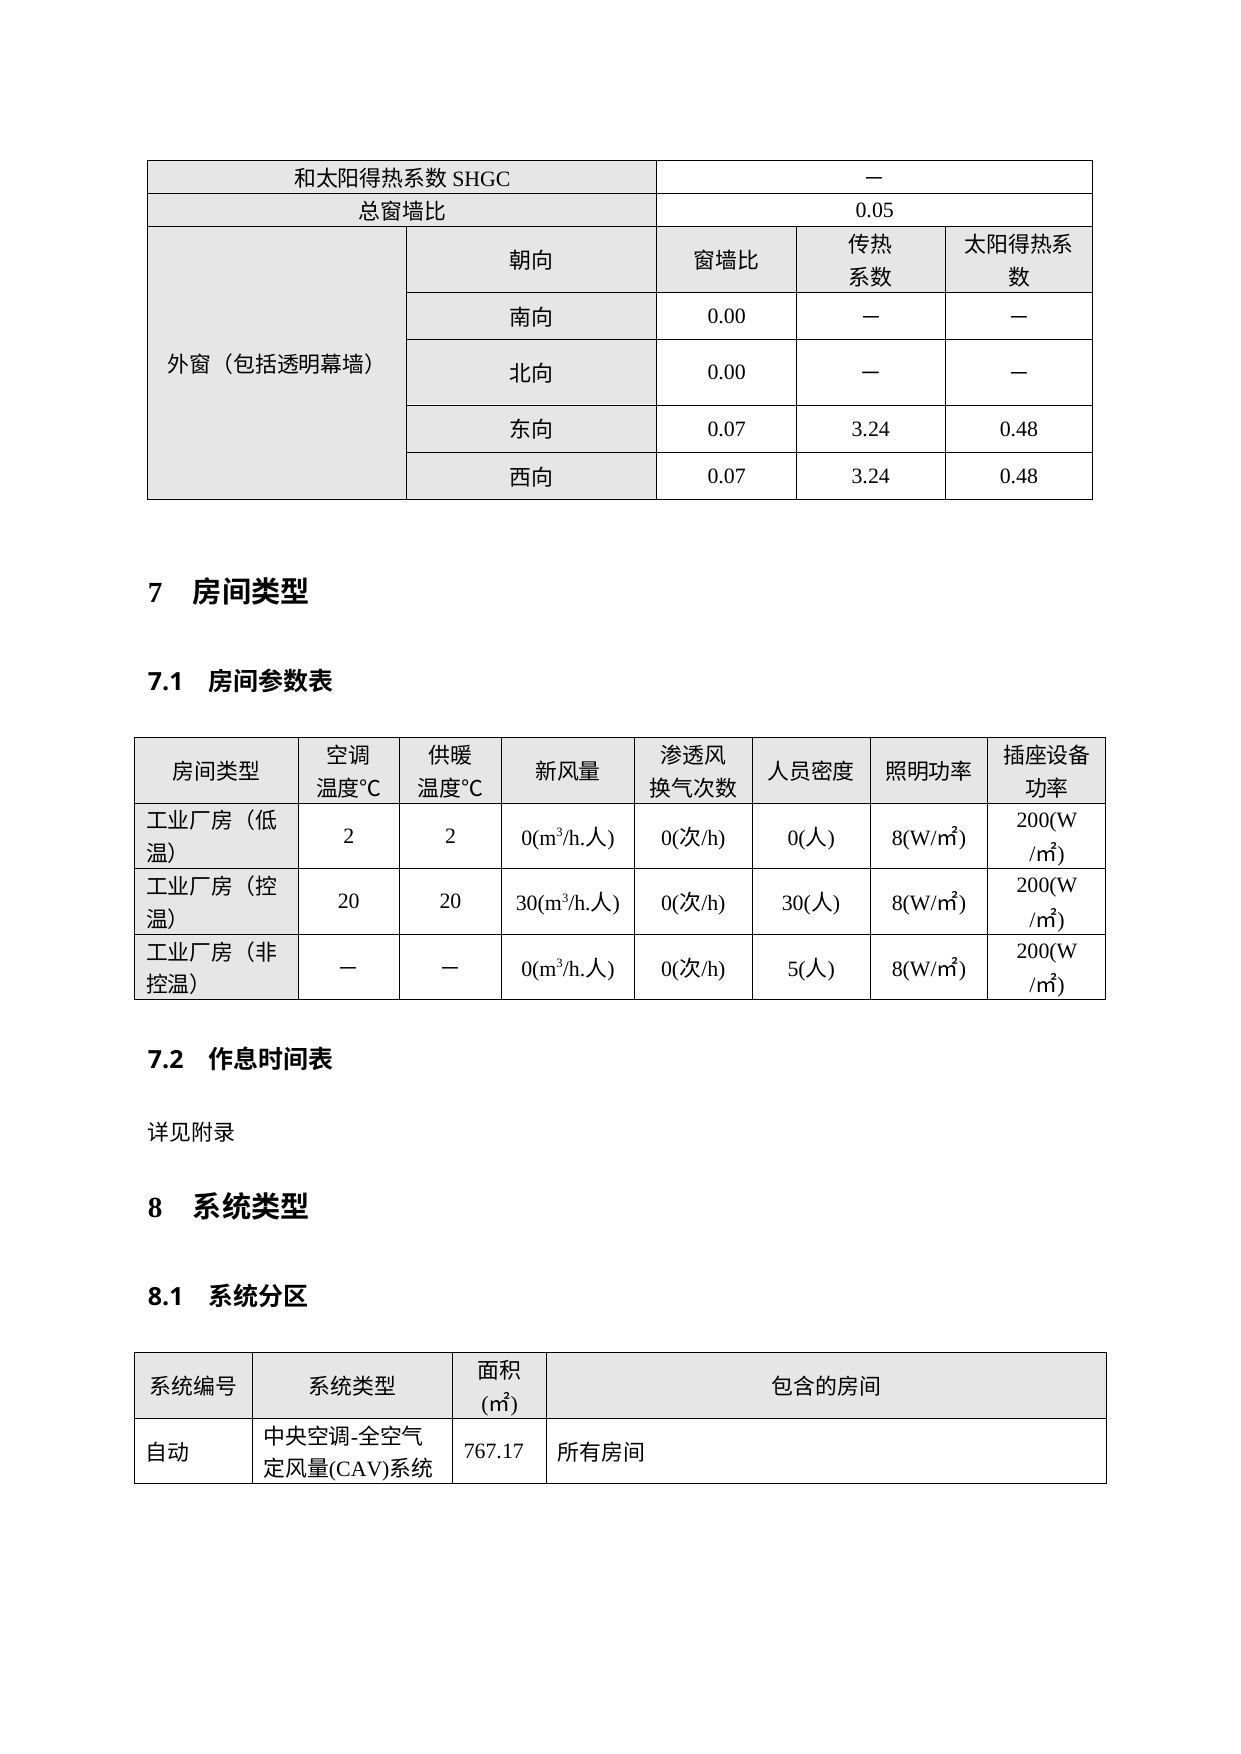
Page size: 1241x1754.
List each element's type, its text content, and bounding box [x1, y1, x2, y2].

table_cell 0(次/h) [635, 869, 752, 934]
table_cell 2 [400, 804, 501, 868]
table_cell － [946, 340, 1092, 404]
table_cell － [299, 935, 399, 999]
table_cell 北向 [407, 340, 656, 404]
table_cell － － [657, 161, 1092, 193]
table_cell 20 [299, 869, 399, 934]
table_cell 自动 [135, 1419, 252, 1483]
table_header 人员密度 [753, 738, 870, 803]
table_cell 太阳得热系数 [946, 227, 1092, 292]
table_cell 767.17 [453, 1419, 546, 1483]
table_cell 0.48 [946, 406, 1092, 452]
table_cell 8(W/㎡) [871, 869, 987, 934]
table_cell 0.07 [657, 453, 796, 499]
table_cell 0.07 [657, 406, 796, 452]
table_cell 5(人) [753, 935, 870, 999]
table_cell 0.48 [946, 453, 1092, 499]
table_cell － [946, 293, 1092, 339]
table_cell 3.24 [797, 453, 945, 499]
table_cell 传热 系数 [797, 227, 945, 292]
table_cell 200(W/㎡) [988, 935, 1105, 999]
subtitle 系统类型 [148, 1172, 1092, 1237]
table_cell 8(W/㎡) [871, 935, 987, 999]
table_header 空调 温度℃ [299, 738, 399, 803]
table_cell 总窗墙比 [148, 194, 656, 226]
table_header 系统编号 [135, 1353, 252, 1418]
text 详见附录 [148, 1115, 1092, 1147]
table_cell 窗墙比 [657, 227, 796, 292]
subtitle 房间类型 [148, 557, 1092, 622]
table_header 包含的房间 [547, 1353, 1106, 1418]
table_cell 3.24 [797, 406, 945, 452]
table_cell 30(m3/h.人) [502, 869, 634, 934]
table_header 照明功率 [871, 738, 987, 803]
table_cell 0(m3/h.人) [502, 804, 634, 868]
table_cell 0.05 [657, 194, 1092, 226]
table_cell 20 [400, 869, 501, 934]
table_cell 0.00 [657, 340, 796, 404]
table_cell － [797, 340, 945, 404]
table_cell 200(W/㎡) [988, 869, 1105, 934]
table_cell 0(次/h) [635, 804, 752, 868]
table_cell 工业厂房（控温） [135, 869, 298, 934]
subtitle 系统分区 [148, 1262, 1092, 1327]
table_cell 0(m3/h.人) [502, 935, 634, 999]
table_cell 0.00 [657, 293, 796, 339]
table_cell 中央空调-全空气定风量(CAV)系统 [253, 1419, 452, 1483]
table_cell 200(W/㎡) [988, 804, 1105, 868]
table_cell 8(W/㎡) [871, 804, 987, 868]
table_cell 工业厂房（非控温） [135, 935, 298, 999]
table_cell 所有房间 [547, 1419, 1106, 1483]
table_header 系统类型 [253, 1353, 452, 1418]
table_header 房间类型 [135, 738, 298, 803]
table_cell － [400, 935, 501, 999]
table_cell 工业厂房（低温） [135, 804, 298, 868]
table_cell 朝向 [407, 227, 656, 292]
table_cell 南向 [407, 293, 656, 339]
table_header 面积(㎡) [453, 1353, 546, 1418]
table_header 渗透风 换气次数 [635, 738, 752, 803]
table_cell － [797, 293, 945, 339]
table_cell 西向 [407, 453, 656, 499]
table_cell 0(人) [753, 804, 870, 868]
table_header 插座设备 功率 [988, 738, 1105, 803]
table_header 供暖 温度℃ [400, 738, 501, 803]
table_cell 2 [299, 804, 399, 868]
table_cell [148, 161, 656, 193]
table_cell 东向 [407, 406, 656, 452]
table_header 新风量 [502, 738, 634, 803]
subtitle 作息时间表 [148, 1025, 1092, 1090]
table_cell 外窗（包括透明幕墙） [148, 227, 406, 499]
table_cell 30(人) [753, 869, 870, 934]
subtitle 房间参数表 [148, 647, 1092, 712]
table_cell 0(次/h) [635, 935, 752, 999]
